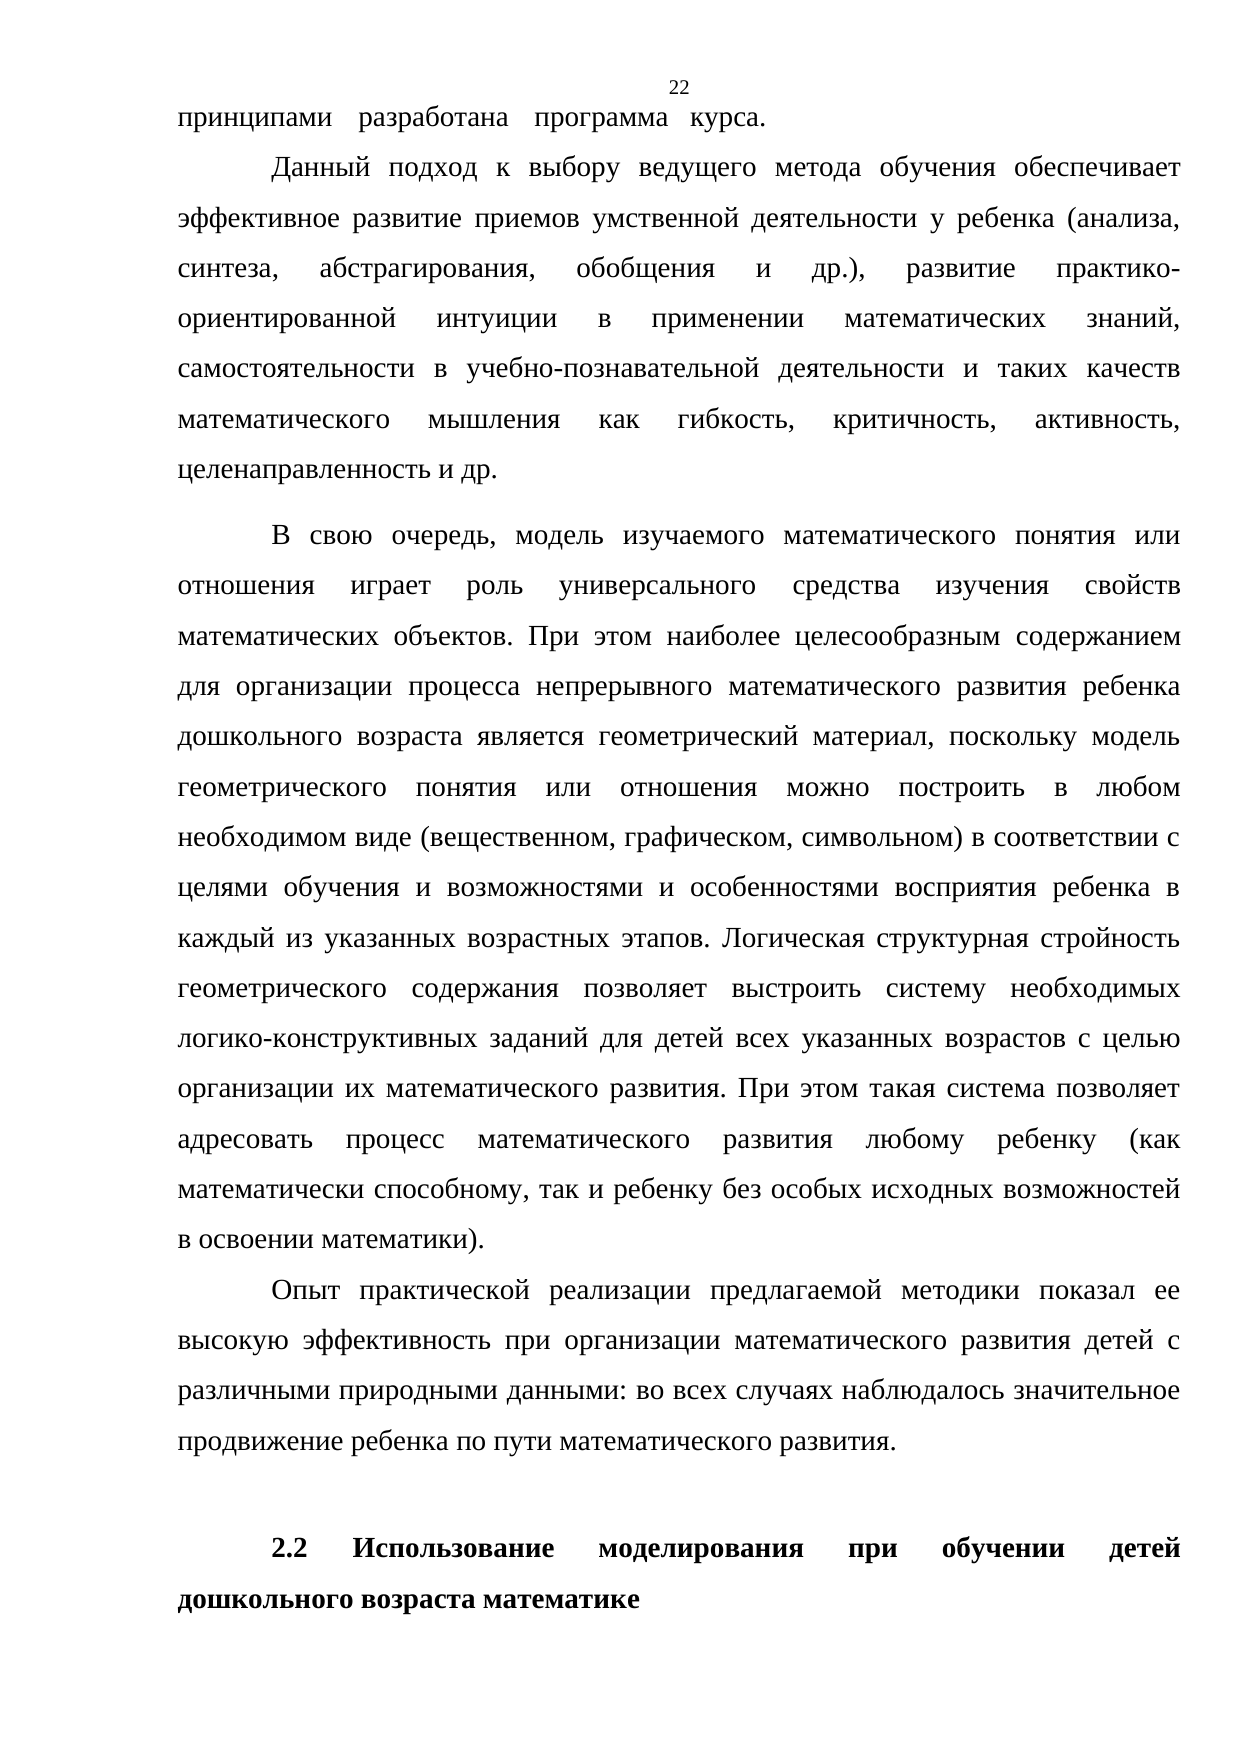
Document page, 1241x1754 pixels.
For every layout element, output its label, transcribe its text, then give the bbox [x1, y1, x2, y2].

text Данный подход к выбору ведущего метода обучения обеспечивает эффективное развитие приемов умственной деятельности у ребенка (анализа, синтеза, абстрагирования, обобщения и др.), развитие практико-ориентированной интуиции в применении математических знаний, самостоятельности в учебно-познавательной деятельности и таких качеств математического мышления как гибкость, критичность, активность, целенаправленность и др. [177, 149, 1181, 485]
text 2.2 Использование моделирования при обучении детей дошкольного возраста математике [177, 1531, 1181, 1614]
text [177, 99, 1181, 133]
text В свою очередь, модель изучаемого математического понятия или отношения играет роль универсального средства изучения свойств математических объектов. При этом наиболее целесообразным содержанием для организации процесса непрерывного математического развития ребенка дошкольного возраста является геометрический материал, поскольку модель геометрического понятия или отношения можно построить в любом необходимом виде (вещественном, графическом, символьном) в соответствии с целями обучения и возможностями и особенностями восприятия ребенка в каждый из указанных возрастных этапов. Логическая структурная стройность геометрического содержания позволяет выстроить систему необходимых логико-конструктивных заданий для детей всех указанных возрастов с целью организации их математического развития. При этом такая система позволяет адресовать процесс математического развития любому ребенку (как математически способному, так и ребенку без особых исходных возможностей в освоении математики). [177, 517, 1181, 1255]
text Опыт практической реализации предлагаемой методики показал ее высокую эффективность при организации математического развития детей с различными природными данными: во всех случаях наблюдалось значительное продвижение ребенка по пути математического развития. [177, 1272, 1181, 1456]
